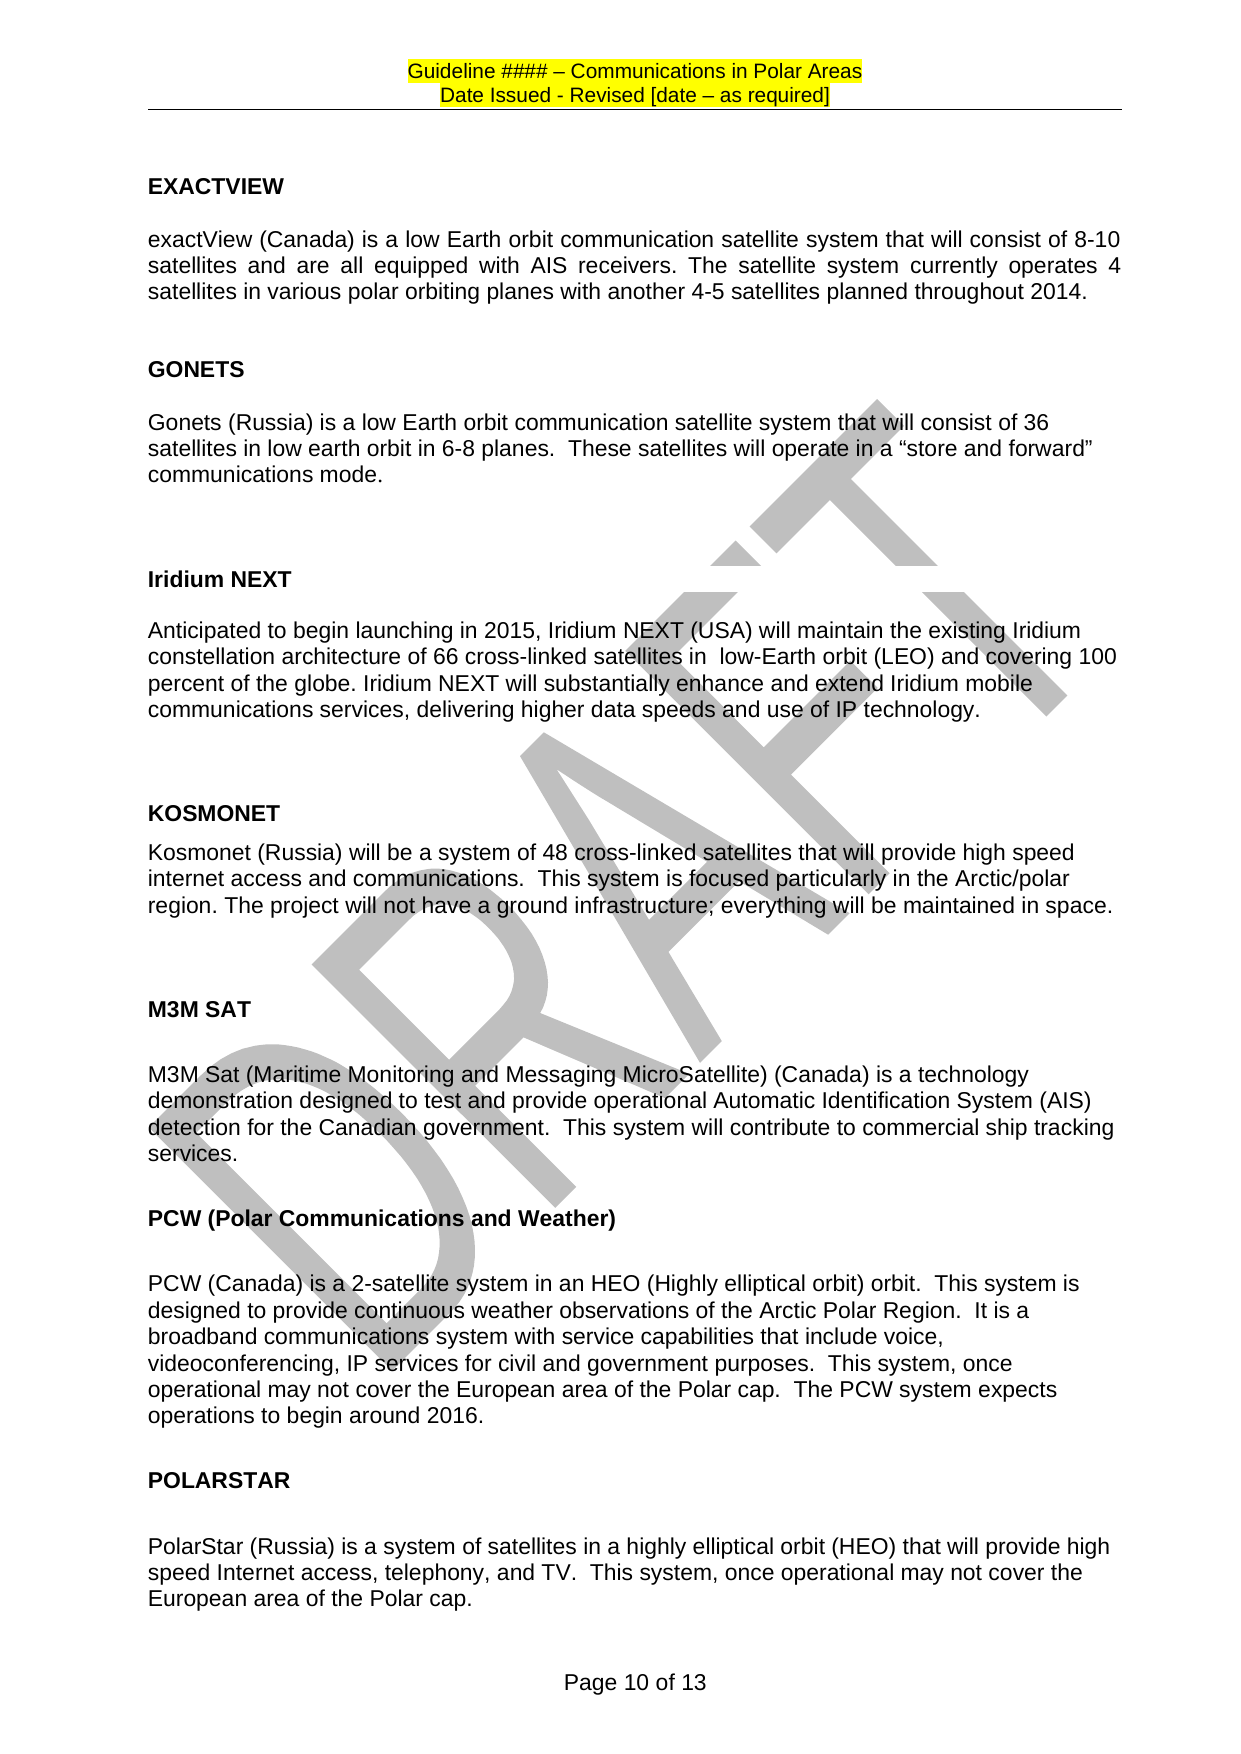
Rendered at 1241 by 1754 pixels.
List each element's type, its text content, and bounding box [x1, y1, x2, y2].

text Kosmonet (Russia) will be a system of 48 cross-linked satellites that will provide high speed internet access and communications. This system is focused particularly in the Arctic/polar region. The project will not have a ground infrastructure; everything will be maintained in space. [148, 839, 1122, 918]
text GONETS [148, 356, 1122, 382]
text PolarStar (Russia) is a system of satellites in a highly elliptical orbit (HEO) that will provide high speed Internet access, telephony, and TV. This system, once operational may not cover the European area of the Polar cap. [148, 1533, 1122, 1612]
text M3M Sat (Maritime Monitoring and Messaging MicroSatellite) (Canada) is a technology demonstration designed to test and provide operational Automatic Identification System (AIS) detection for the Canadian government. This system will contribute to commercial ship tracking services. [148, 1061, 1122, 1166]
text Iridium NEXT [148, 566, 1122, 592]
text Anticipated to begin launching in 2015, Iridium NEXT (USA) will maintain the existing Iridium constellation architecture of 66 cross-linked satellites in low-Earth orbit (LEO) and covering 100 percent of the globe. Iridium NEXT will substantially enhance and extend Iridium mobile communications services, delivering higher data speeds and use of IP technology. [148, 617, 1122, 722]
list KOSMONET [148, 800, 1122, 826]
text PCW (Canada) is a 2-satellite system in an HEO (Highly elliptical orbit) orbit. This system is designed to provide continuous weather observations of the Arctic Polar Region. It is a broadband communications system with service capabilities that include voice, videoconferencing, IP services for civil and government purposes. This system, once operational may not cover the European area of the Polar cap. The PCW system expects operations to begin around 2016. [148, 1270, 1122, 1428]
text EXACTVIEW [148, 173, 1122, 199]
text M3M SAT [148, 996, 1122, 1022]
text POLARSTAR [148, 1467, 1122, 1494]
text Gonets (Russia) is a low Earth orbit communication satellite system that will consist of 36 satellites in low earth orbit in 6-8 planes. These satellites will operate in a “store and forward” communications mode. [148, 409, 1122, 488]
list exactView (Canada) is a low Earth orbit communication satellite system that will consist of 8-10 satellites and are all equipped with AIS receivers. The satellite system currently operates 4 satellites in various polar orbiting planes with another 4-5 satellites planned throughout 2014. [148, 226, 1122, 305]
text PCW (Polar Communications and Weather) [148, 1205, 1122, 1232]
